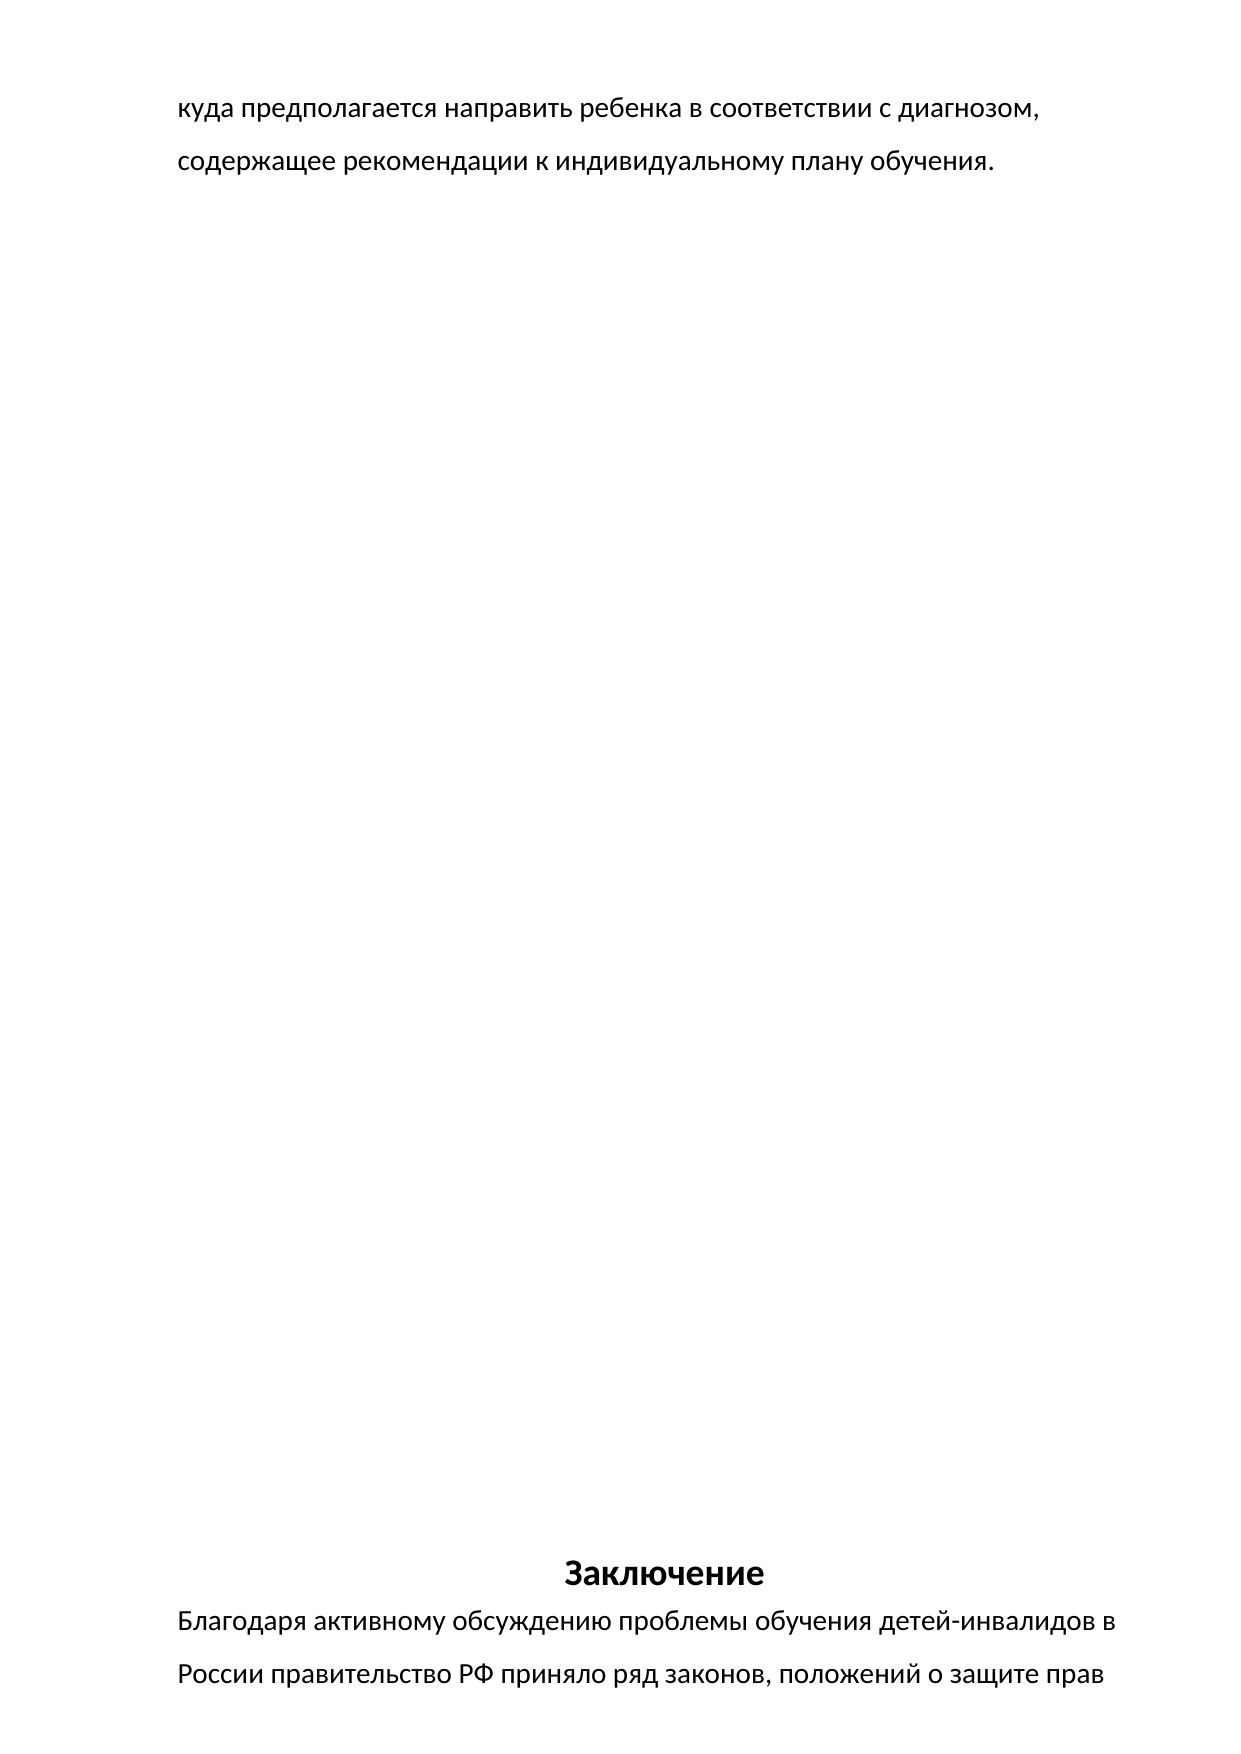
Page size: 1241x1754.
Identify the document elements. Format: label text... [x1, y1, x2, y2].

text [177, 89, 1152, 178]
text Заключение [177, 1549, 1152, 1595]
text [177, 1602, 1152, 1691]
